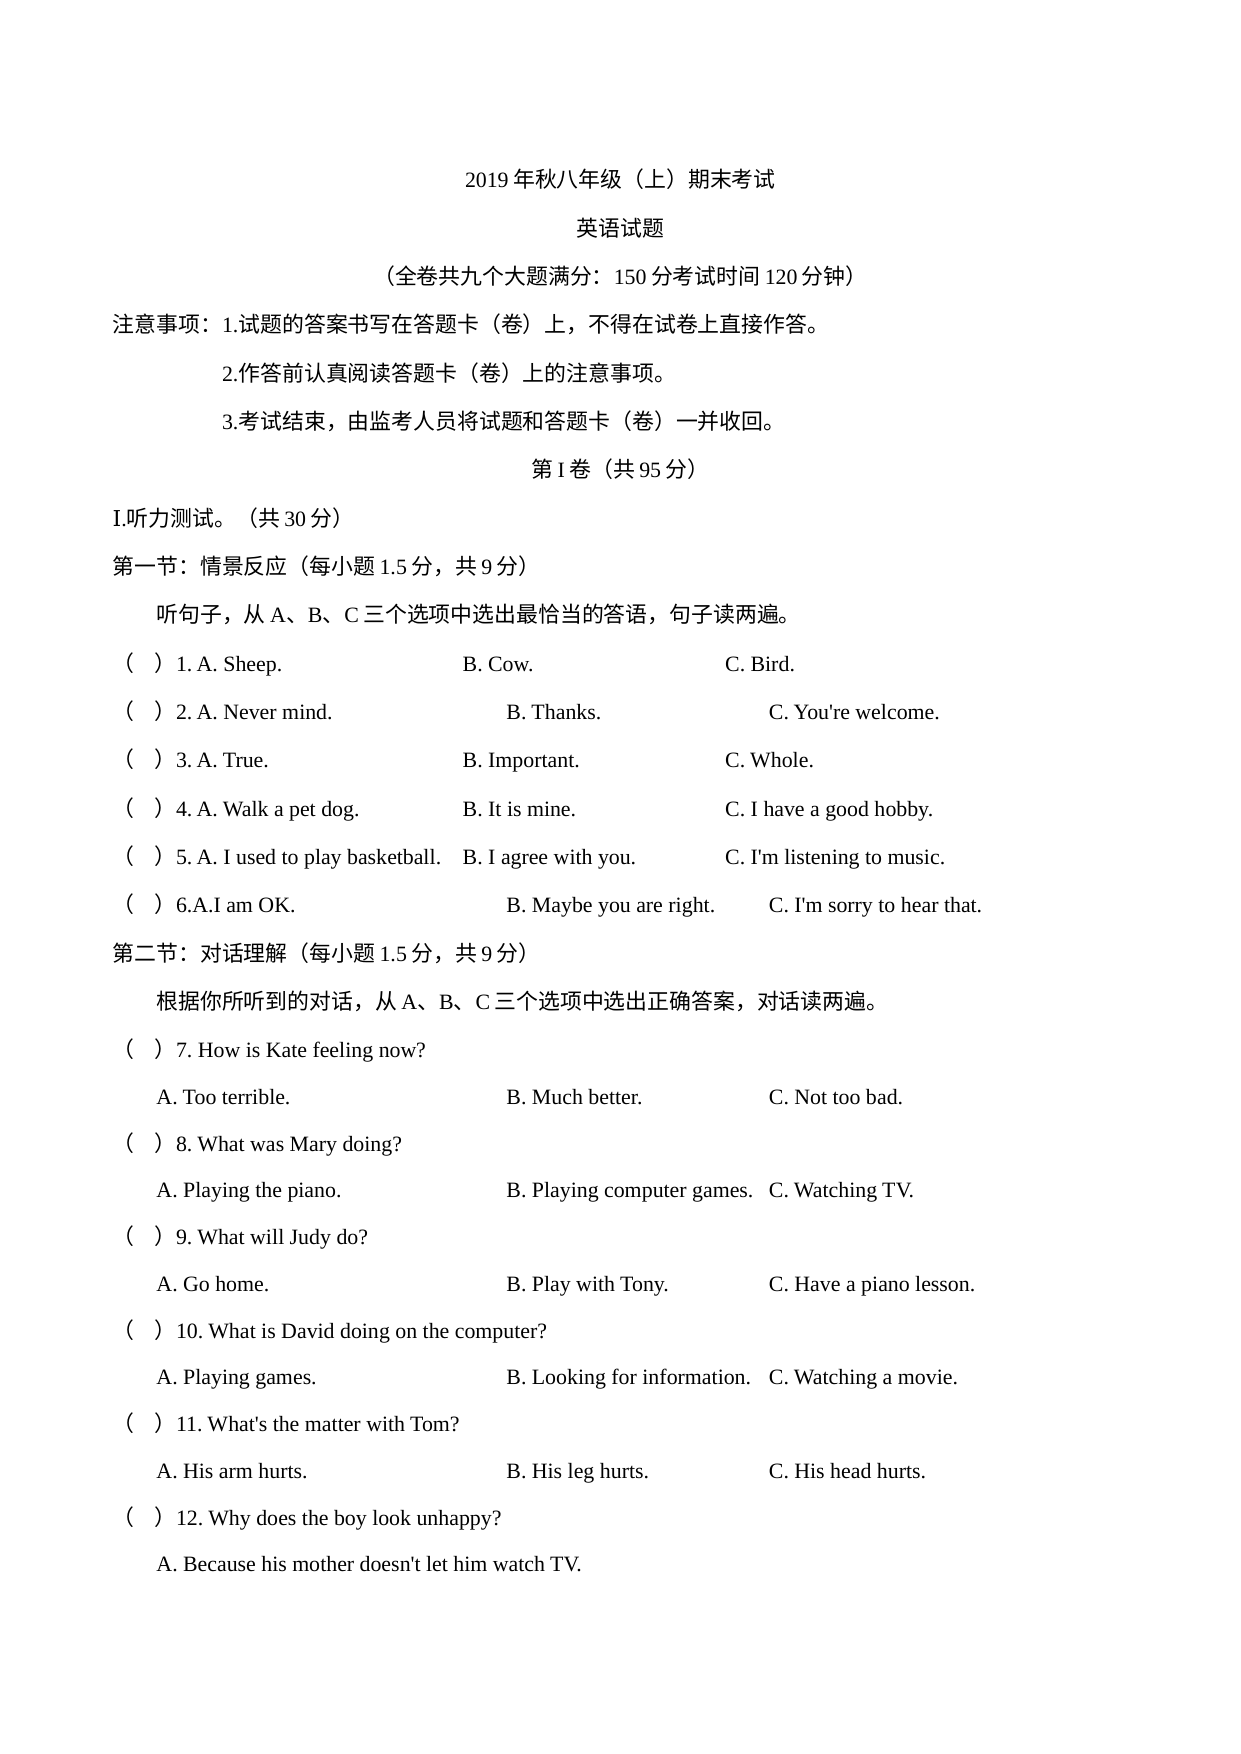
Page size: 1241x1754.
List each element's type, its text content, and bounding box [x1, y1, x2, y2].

text 第二节：对话理解（每小题1.5分，共9分） [112, 935, 1128, 968]
text （全卷共九个大题满分：150分考试时间120分钟） [112, 259, 1128, 291]
text 英语试题 [112, 210, 1128, 243]
text A. Because his mother doesn't let him watch TV. [112, 1547, 1128, 1580]
text A. His arm hurts. B. His leg hurts. C. His head hurts. [112, 1454, 1128, 1487]
text （ ）6.A.I am OK. B. Maybe you are right. C. I'm sorry to hear that. [112, 887, 1128, 919]
text A. Too terrible. B. Much better. C. Not too bad. [112, 1080, 1128, 1113]
text （ ）4. A. Walk a pet dog. B. It is mine. C. I have a good hobby. [112, 790, 1128, 823]
text （ ）2. A. Never mind. B. Thanks. C. You're welcome. [112, 694, 1128, 726]
text （ ）1. A. Sheep. B. Cow. C. Bird. [112, 645, 1128, 678]
text （ ）7. How is Kate feeling now? [112, 1032, 1128, 1064]
text （ ）9. What will Judy do? [112, 1219, 1128, 1251]
text 第I卷（共95分） [112, 452, 1128, 484]
text A. Playing the piano. B. Playing computer games. C. Watching TV. [112, 1174, 1128, 1206]
text 第一节：情景反应（每小题1.5分，共9分） [112, 549, 1128, 581]
text A. Playing games. B. Looking for information. C. Watching a movie. [112, 1361, 1128, 1393]
text A. Go home. B. Play with Tony. C. Have a piano lesson. [112, 1267, 1128, 1300]
text （ ）10. What is David doing on the computer? [112, 1312, 1128, 1345]
text 2.作答前认真阅读答题卡（卷）上的注意事项。 [200, 355, 1128, 388]
text （ ）5. A. I used to play basketball. B. I agree with you. C. I'm listening to music. [112, 839, 1128, 871]
text 听句子，从A、B、C三个选项中选出最恰当的答语，句子读两遍。 [112, 597, 1128, 629]
text （ ）12. Why does the boy look unhappy? [112, 1499, 1128, 1532]
text 注意事项：1.试题的答案书写在答题卡（卷）上，不得在试卷上直接作答。 [112, 307, 1128, 339]
text 2019年秋八年级（上）期末考试 [112, 162, 1128, 194]
text （ ）3. A. True. B. Important. C. Whole. [112, 742, 1128, 774]
text （ ）11. What's the matter with Tom? [112, 1406, 1128, 1438]
text 3.考试结束，由监考人员将试题和答题卡（卷）一并收回。 [178, 404, 1128, 436]
text （ ）8. What was Mary doing? [112, 1125, 1128, 1158]
text Ⅰ.听力测试。（共30分） [112, 500, 1128, 533]
text 根据你所听到的对话，从A、B、C三个选项中选出正确答案，对话读两遍。 [112, 984, 1128, 1016]
